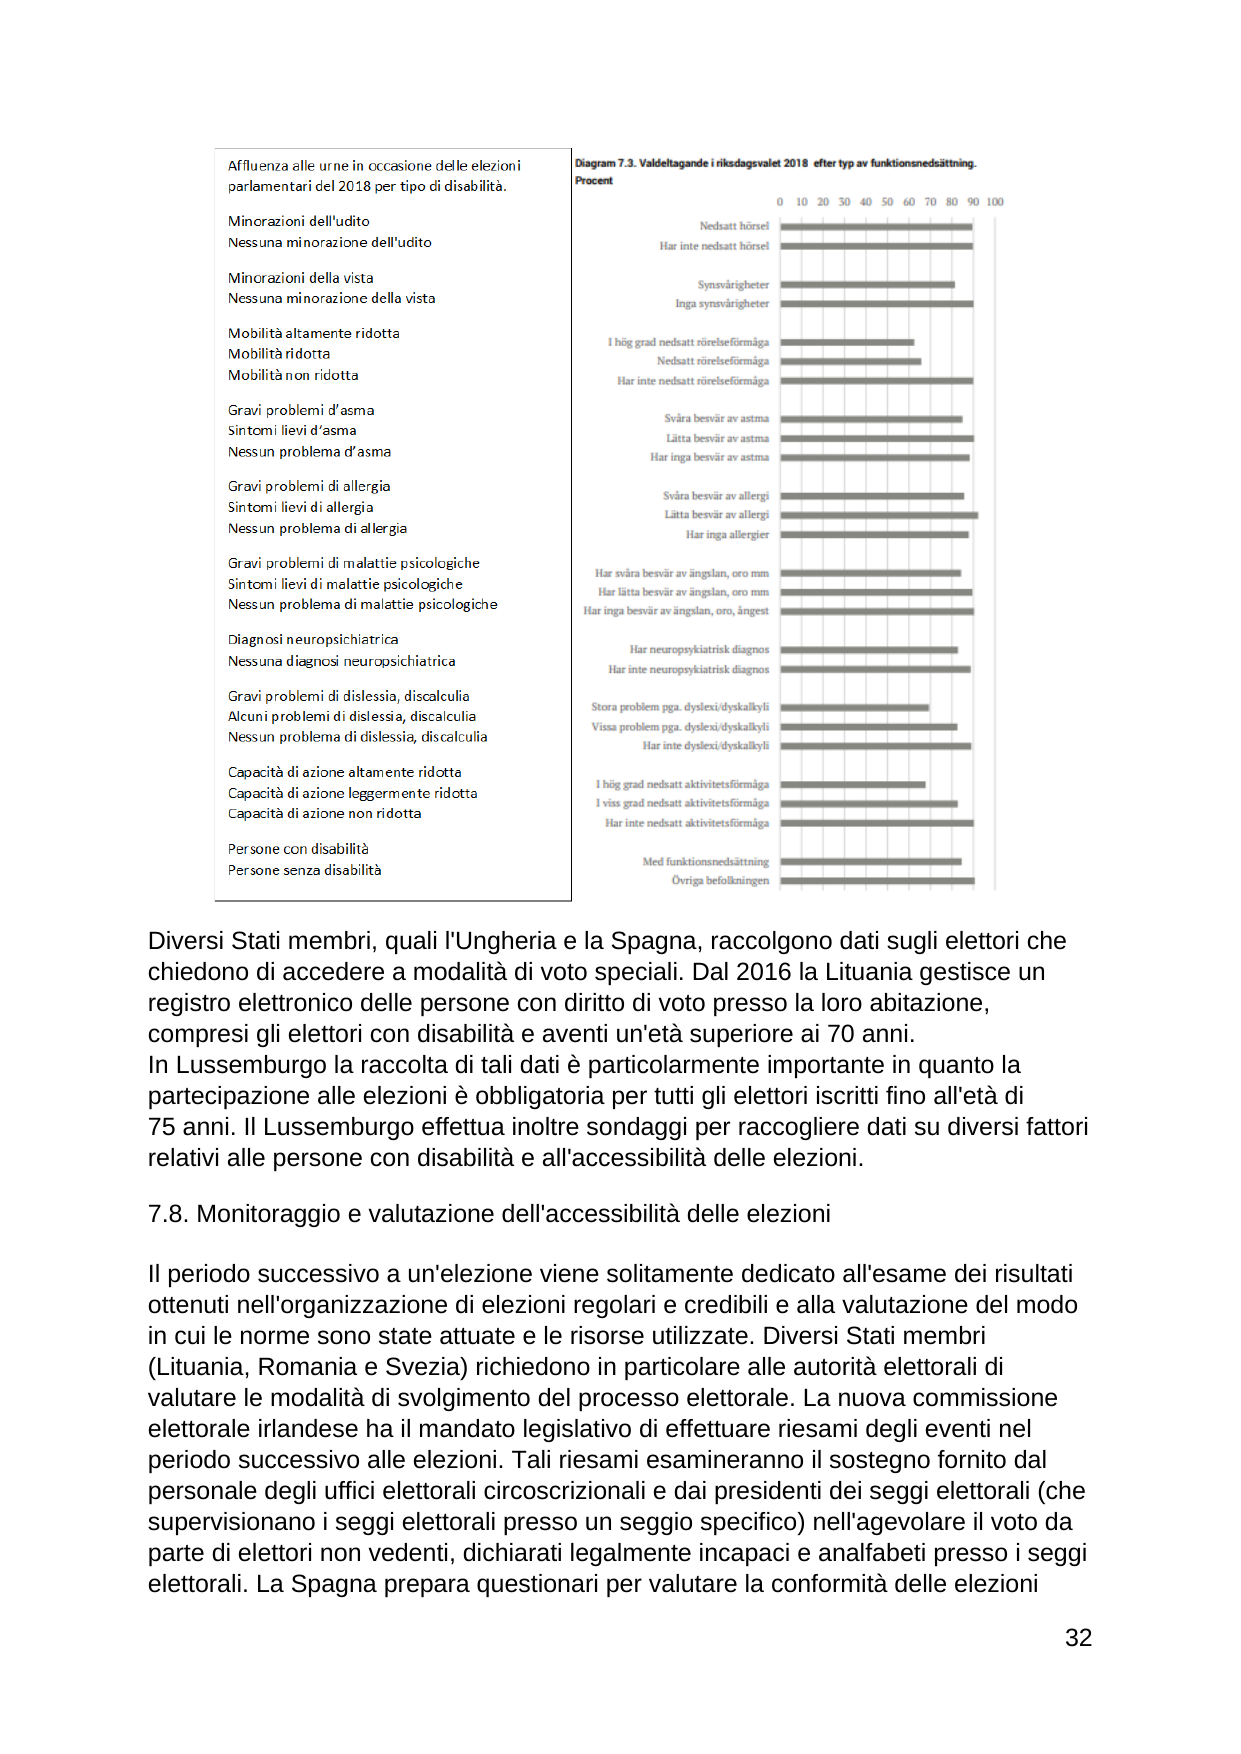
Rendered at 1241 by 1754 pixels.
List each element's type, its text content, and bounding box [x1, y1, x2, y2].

text Diversi Stati membri, quali l'Ungheria e la Spagna, raccolgono dati sugli elettori che chiedono di accedere a modalità di voto speciali. Dal 2016 la Lituania gestisce un registro elettronico delle persone con diritto di voto presso la loro abitazione, compresi gli elettori con disabilità e aventi un'età superiore ai 70 anni. In Lussemburgo la raccolta di tali dati è particolarmente importante in quanto la partecipazione alle elezioni è obbligatoria per tutti gli elettori iscritti fino all'età di 75 anni. Il Lussemburgo effettua inoltre sondaggi per raccogliere dati su diversi fattori relativi alle persone con disabilità e all'accessibilità delle elezioni. [148, 926, 1092, 1172]
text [148, 1259, 1092, 1598]
picture [214, 147, 1026, 907]
subtitle 7.8. Monitoraggio e valutazione dell'accessibilità delle elezioni [148, 1199, 1092, 1228]
